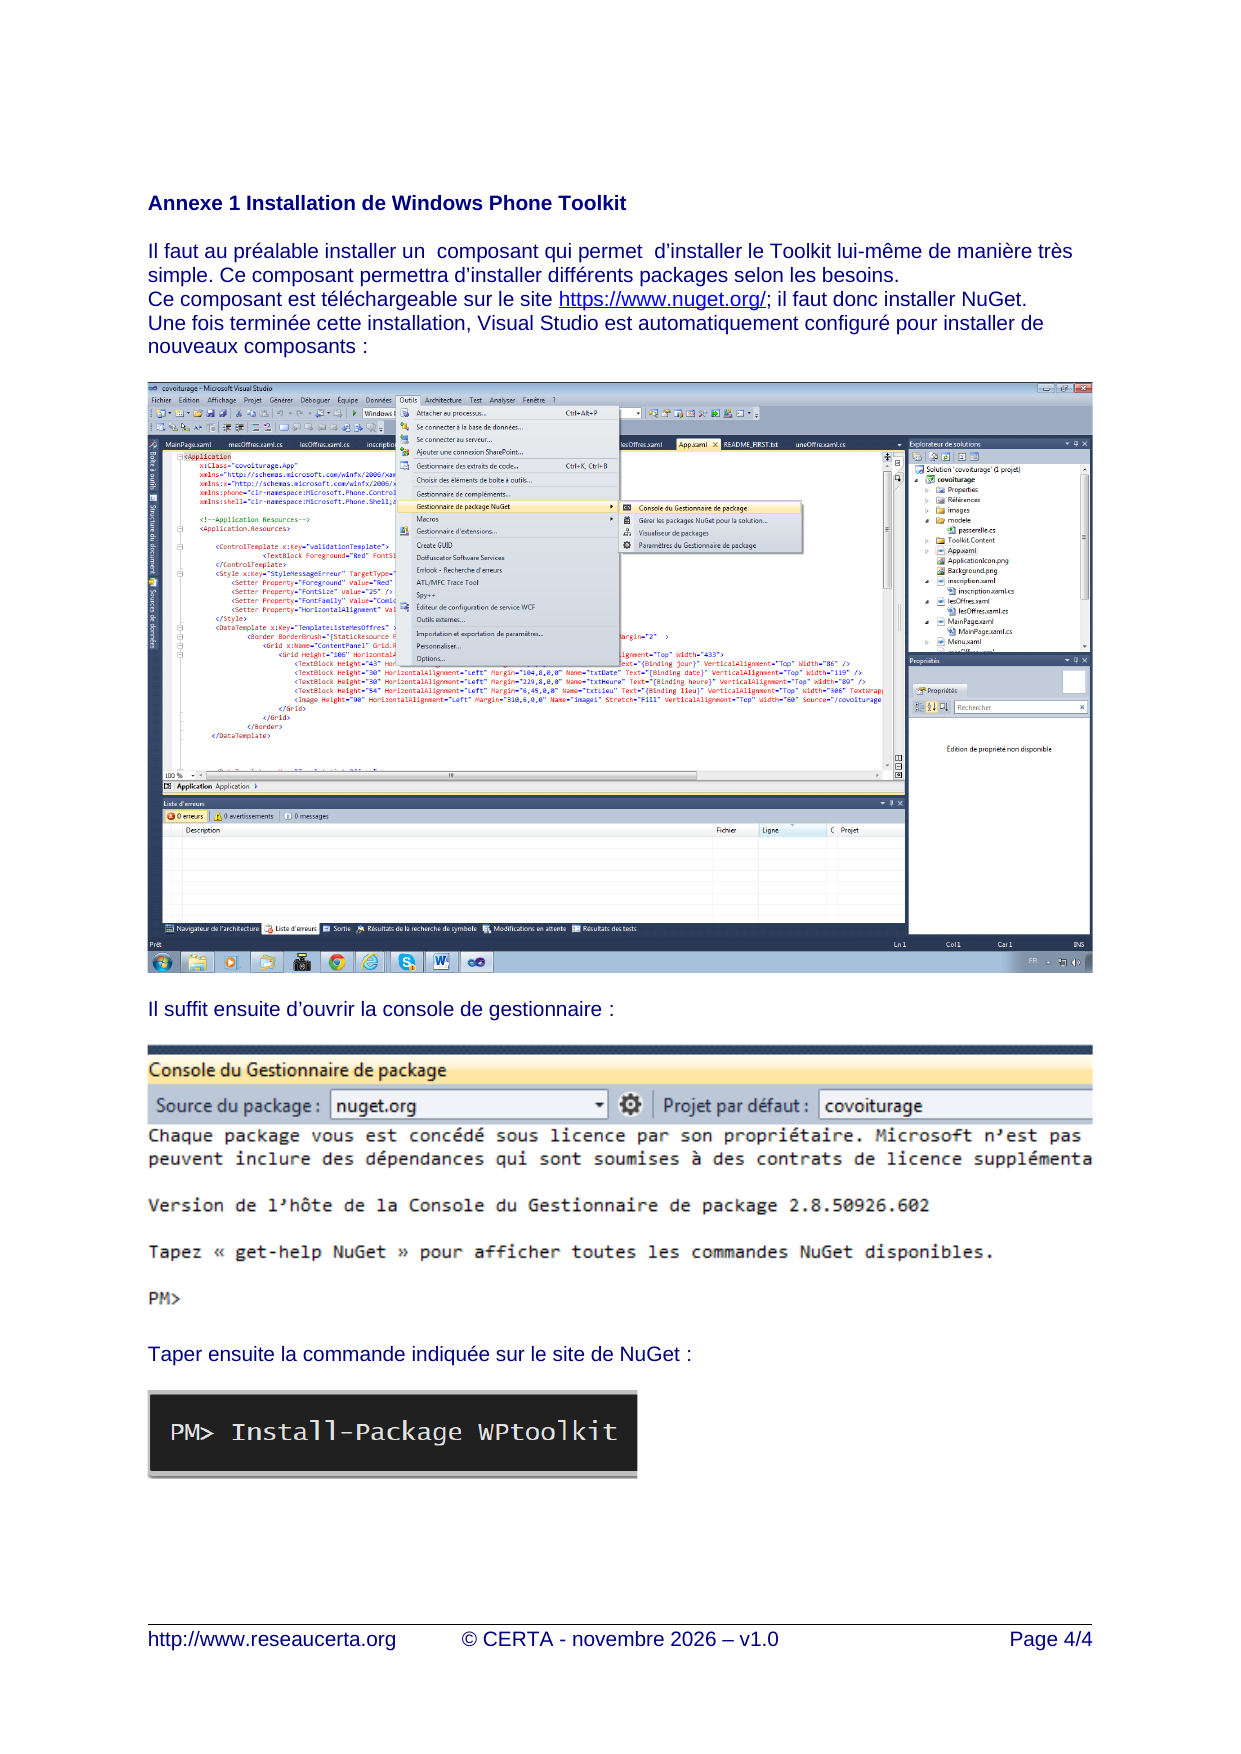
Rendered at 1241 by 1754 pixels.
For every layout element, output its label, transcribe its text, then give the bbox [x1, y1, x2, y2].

text Il faut au préalable installer un composant qui permet d’installer le Toolkit lui-même de manière très simple. Ce composant permettra d’installer différents packages selon les besoins. [148, 238, 1092, 286]
text Une fois terminée cette installation, Visual Studio est automatiquement configuré pour installer de nouveaux composants : [148, 310, 1092, 358]
text Il suffit ensuite d’ouvrir la console de gestionnaire : [148, 997, 1092, 1021]
picture [147, 1044, 1093, 1342]
picture [147, 382, 1093, 973]
text Ce composant est téléchargeable sur le site https://www.nuget.org/; il faut donc installer NuGet. [148, 286, 1092, 310]
text Annexe 1 Installation de Windows Phone Toolkit [148, 191, 1092, 214]
picture [147, 1390, 638, 1479]
text Taper ensuite la commande indiquée sur le site de NuGet : [148, 1342, 1092, 1366]
